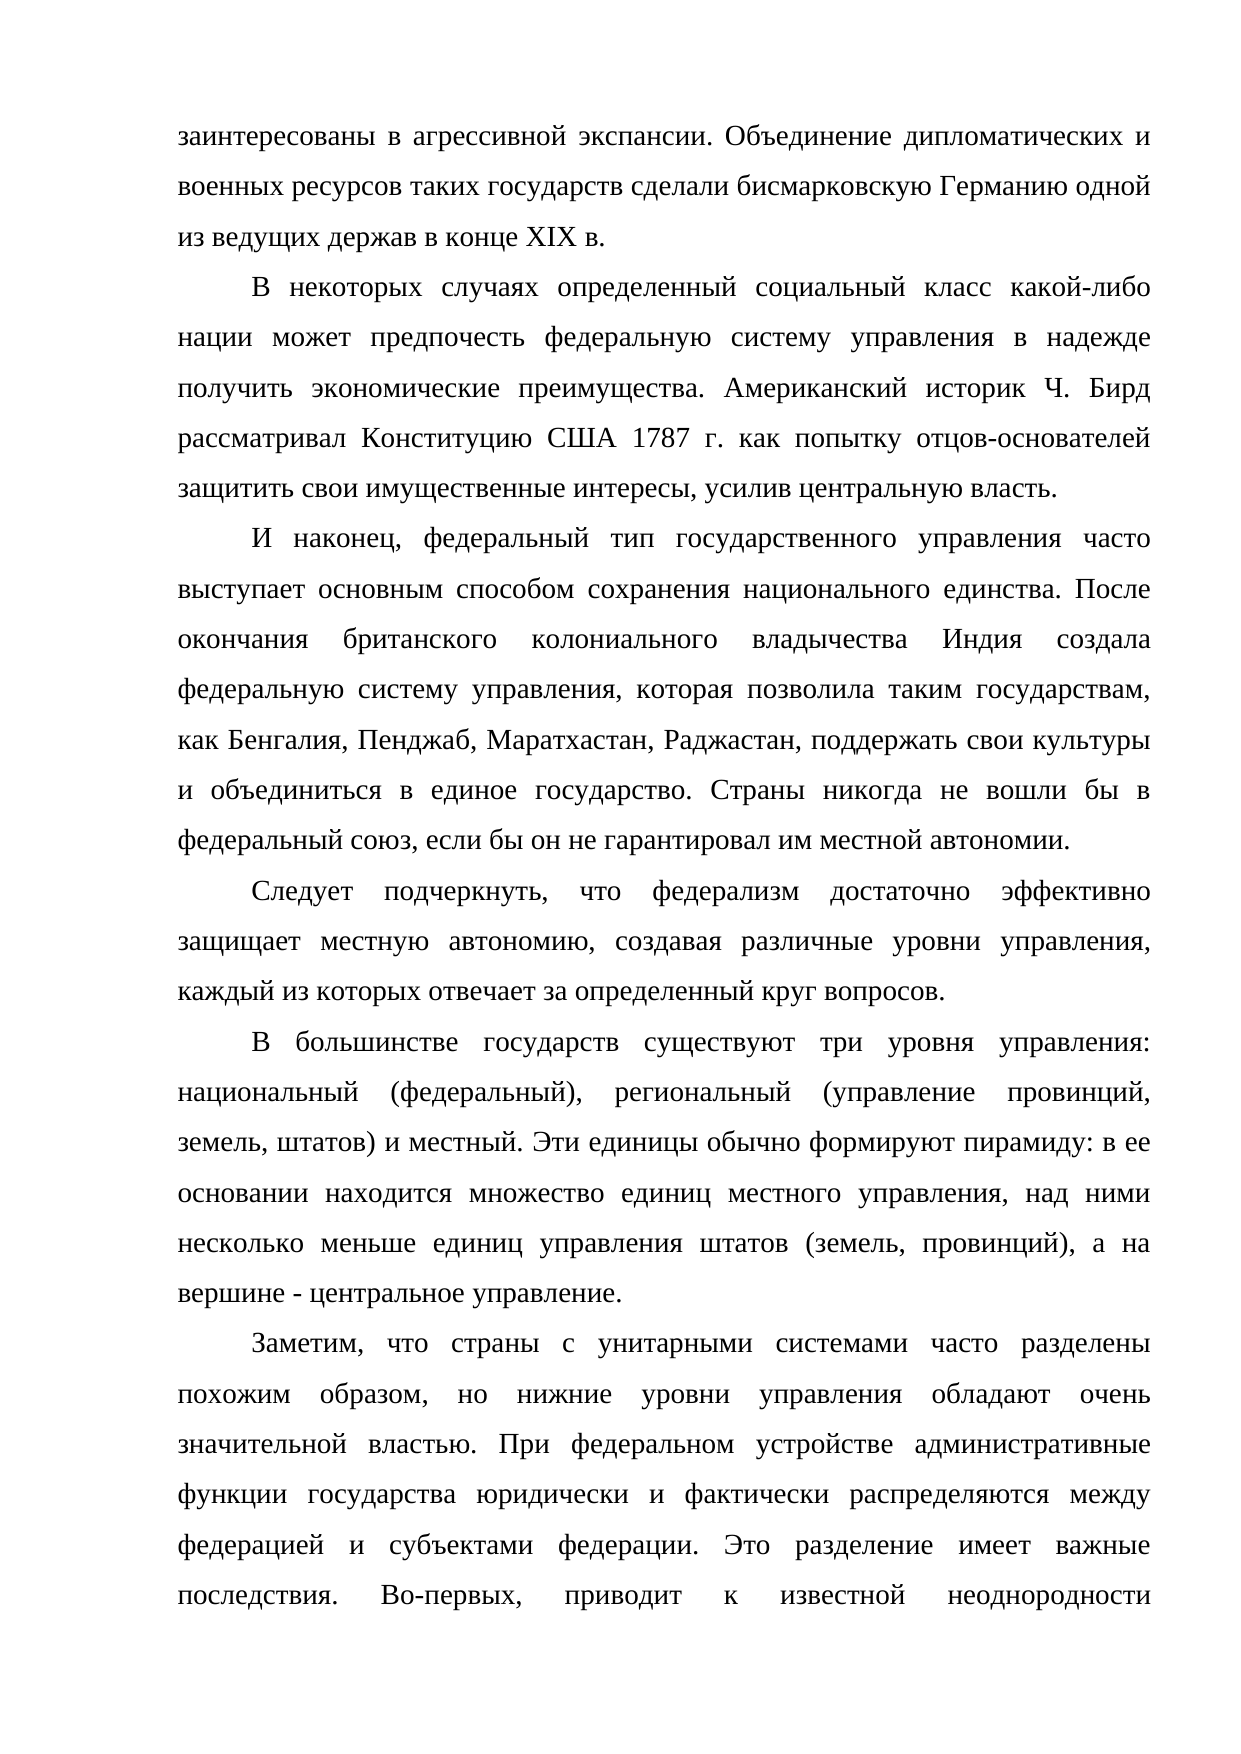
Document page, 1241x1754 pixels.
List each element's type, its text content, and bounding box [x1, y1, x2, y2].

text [177, 118, 1152, 252]
text В некоторых случаях определенный социальный класс какой-либо нации может предпочесть федеральную систему управления в надежде получить экономические преимущества. Американский историк Ч. Бирд рассматривал Конституцию США 1787 г. как попытку отцов-основателей защитить свои имущественные интересы, усилив центральную власть. [177, 269, 1152, 504]
text Следует подчеркнуть, что федерализм достаточно эффективно защищает местную автономию, создавая различные уровни управления, каждый из которых отвечает за определенный круг вопросов. [177, 873, 1152, 1007]
text И наконец, федеральный тип государственного управления часто выступает основным способом сохранения национального единства. После окончания британского колониального владычества Индия создала федеральную систему управления, которая позволила таким государствам, как Бенгалия, Пенджаб, Маратхастан, Раджастан, поддержать свои культуры и объединиться в единое государство. Страны никогда не вошли бы в федеральный союз, если бы он не гарантировал им местной автономии. [177, 521, 1152, 856]
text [177, 1326, 1152, 1611]
text В большинстве государств существуют три уровня управления: национальный (федеральный), региональный (управление провинций, земель, штатов) и местный. Эти единицы обычно формируют пирамиду: в ее основании находится множество единиц местного управления, над ними несколько меньше единиц управления штатов (земель, провинций), а на вершине - центральное управление. [177, 1024, 1152, 1309]
